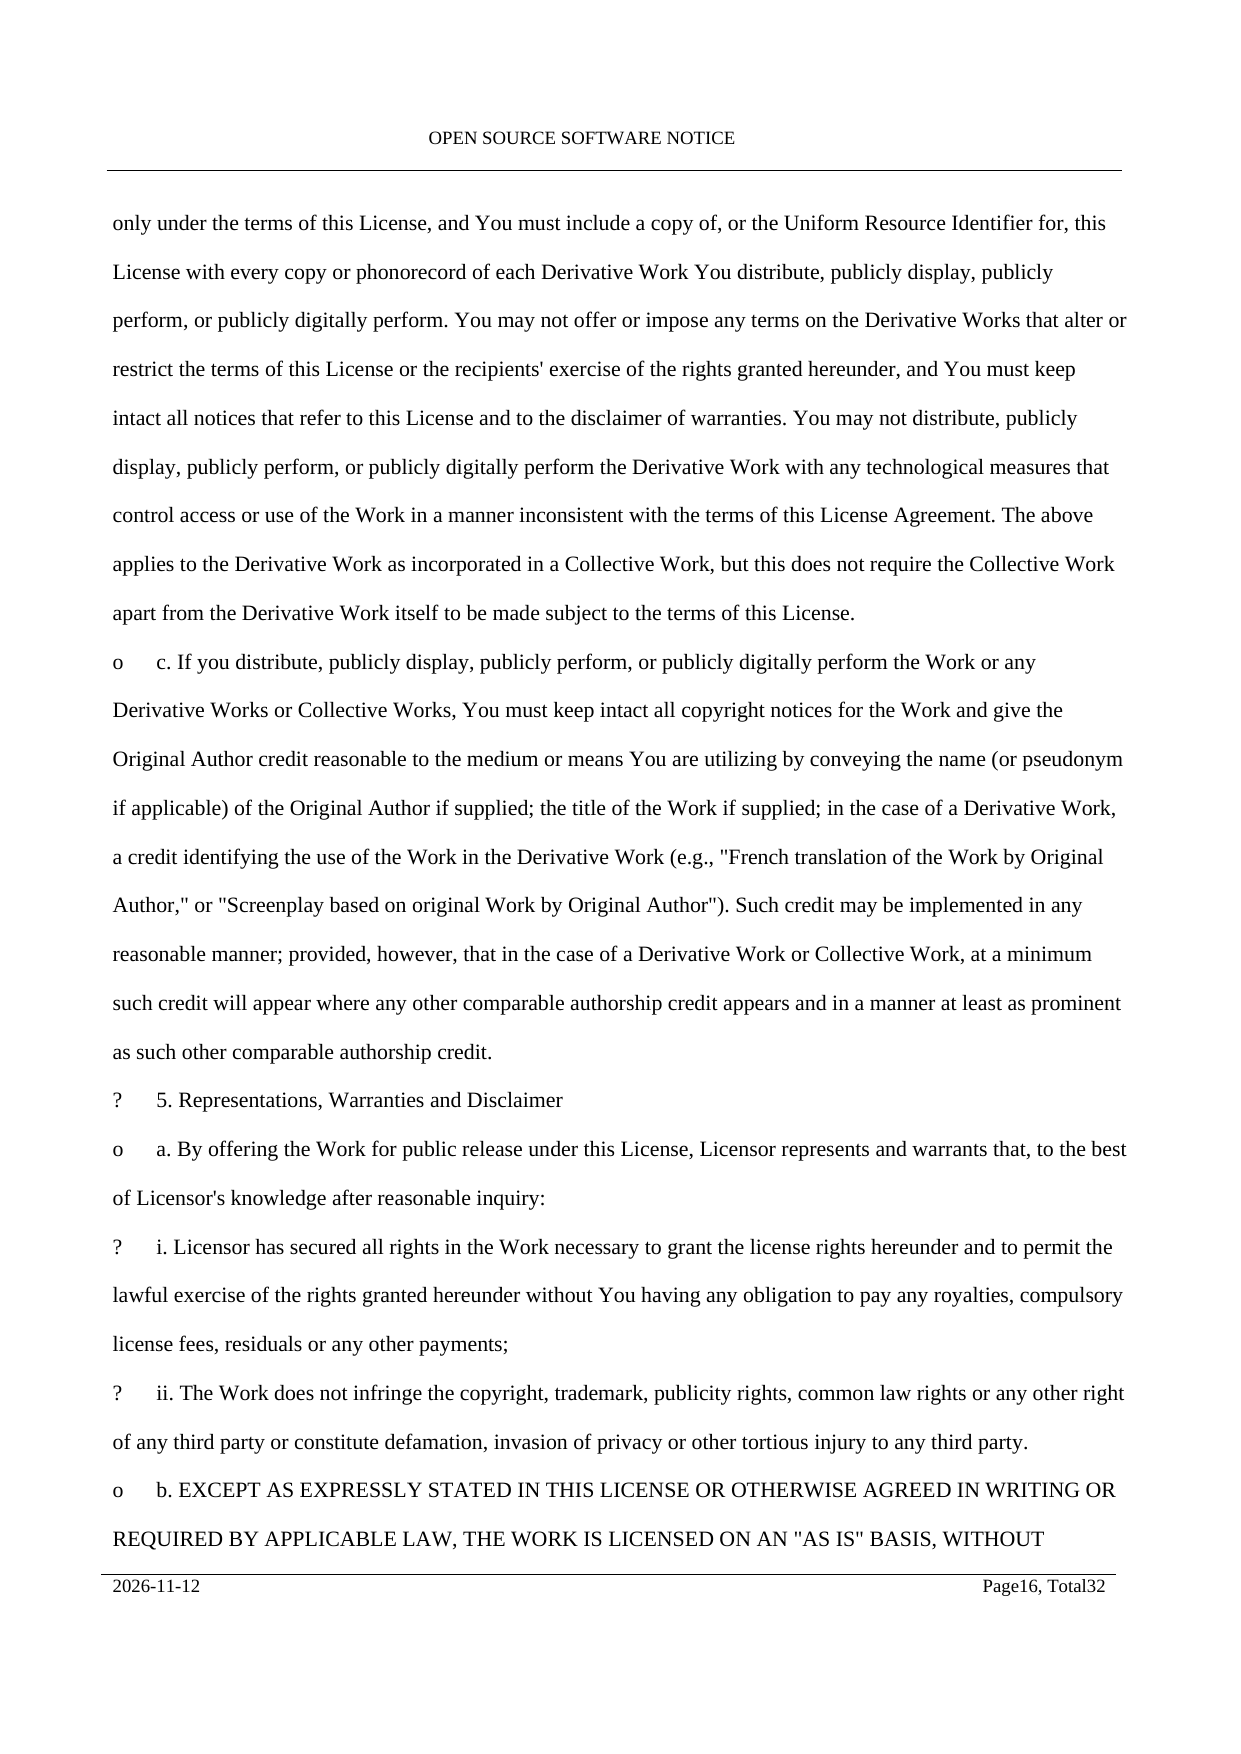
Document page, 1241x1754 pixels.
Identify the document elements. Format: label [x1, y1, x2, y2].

text [112, 206, 1128, 1555]
